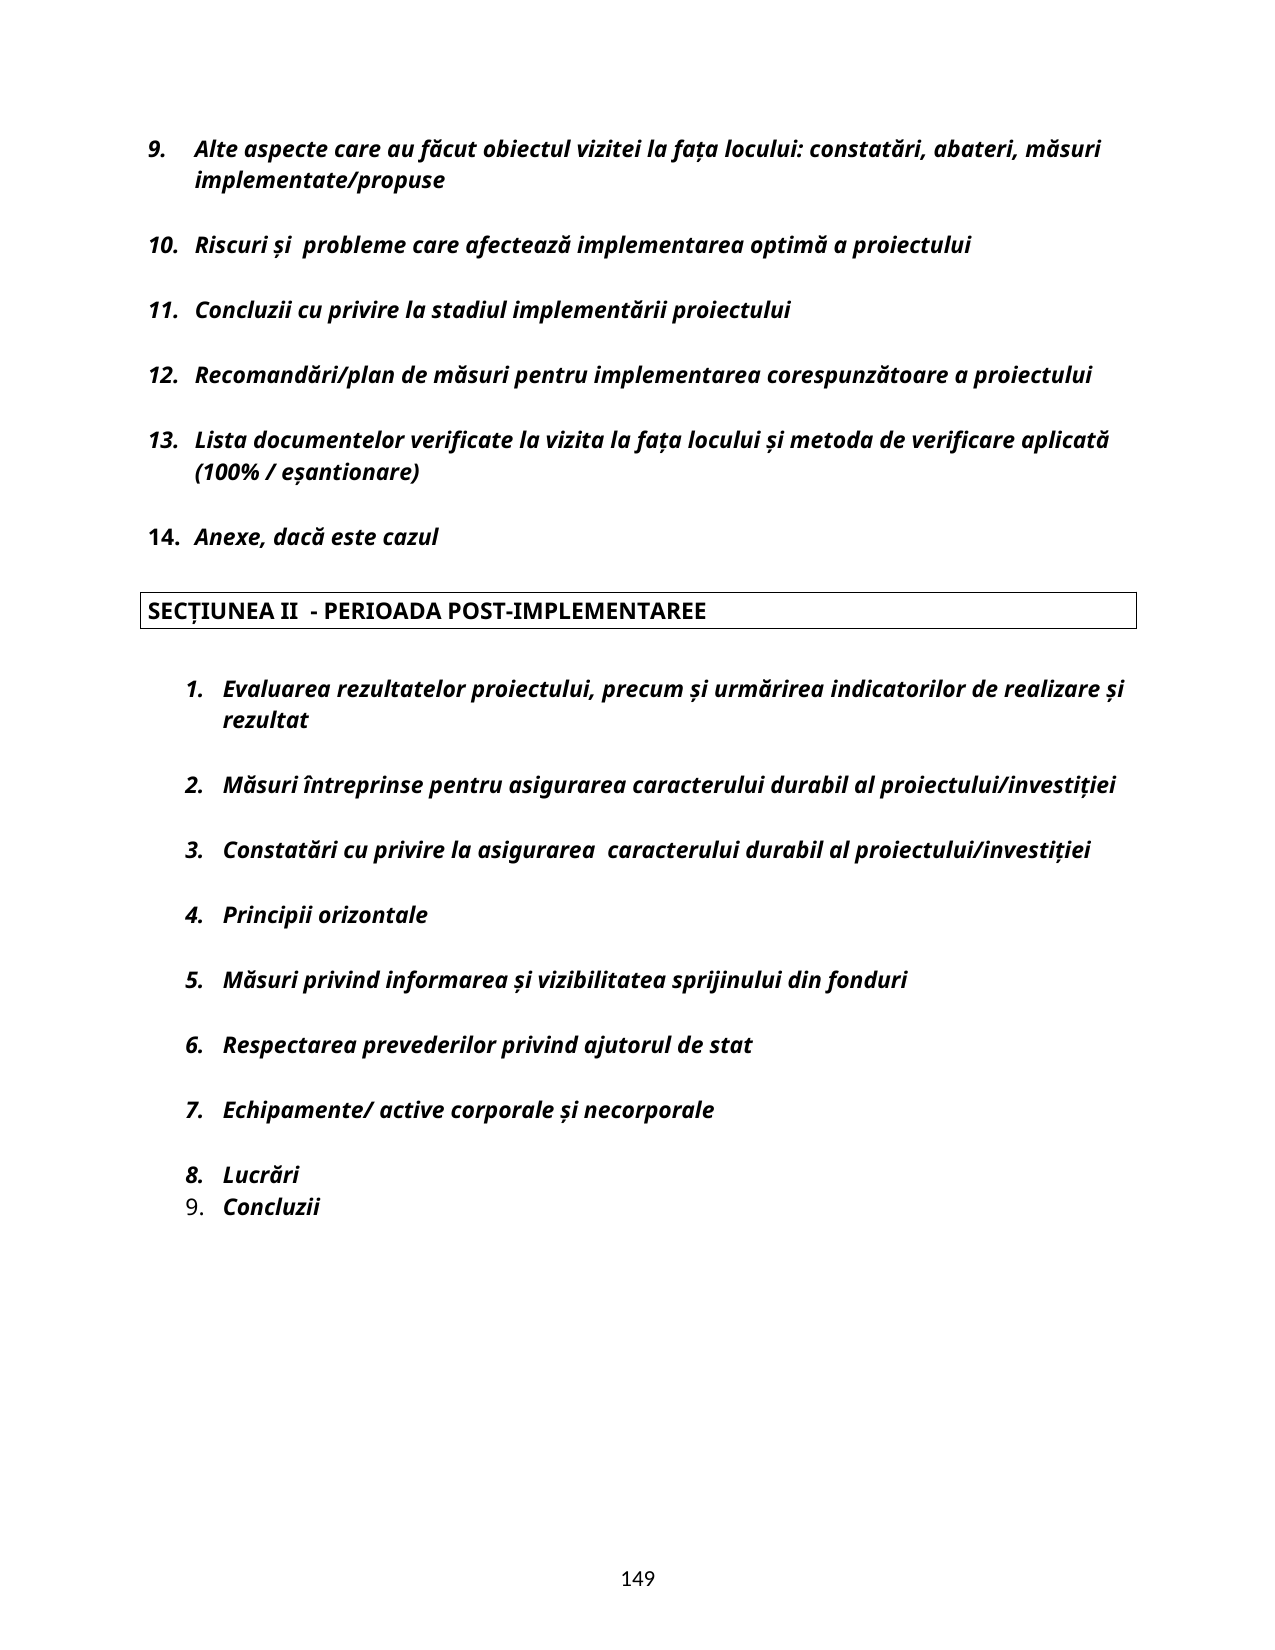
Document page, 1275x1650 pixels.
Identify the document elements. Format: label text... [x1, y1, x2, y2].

text SECȚIUNEA II - PERIOADA POST-IMPLEMENTAREE [141, 593, 1136, 628]
list Riscuri și probleme care afectează implementarea optimă a proiectului [148, 229, 1127, 260]
list Alte aspecte care au făcut obiectul vizitei la fața locului: constatări, abateri, măsuri implementate/propuse [148, 133, 1127, 195]
list Concluzii [185, 1190, 1127, 1222]
list Evaluarea rezultatelor proiectului, precum și urmărirea indicatorilor de realizare și rezultat [185, 673, 1127, 735]
list Concluzii cu privire la stadiul implementării proiectului [148, 294, 1127, 325]
list Respectarea prevederilor privind ajutorul de stat [185, 1029, 1127, 1060]
list Constatări cu privire la asigurarea caracterului durabil al proiectului/investiției [185, 834, 1127, 865]
list Anexe, dacă este cazul [148, 520, 1127, 552]
list Lucrări [185, 1159, 1127, 1190]
list Principii orizontale [185, 899, 1127, 930]
list Lista documentelor verificate la vizita la fața locului și metoda de verificare aplicată (100% / eșantionare) [148, 424, 1127, 487]
list Echipamente/ active corporale și necorporale [185, 1094, 1127, 1125]
list Măsuri întreprinse pentru asigurarea caracterului durabil al proiectului/investiției [185, 769, 1127, 800]
list Recomandări/plan de măsuri pentru implementarea corespunzătoare a proiectului [148, 359, 1127, 390]
list Măsuri privind informarea și vizibilitatea sprijinului din fonduri [185, 964, 1127, 995]
